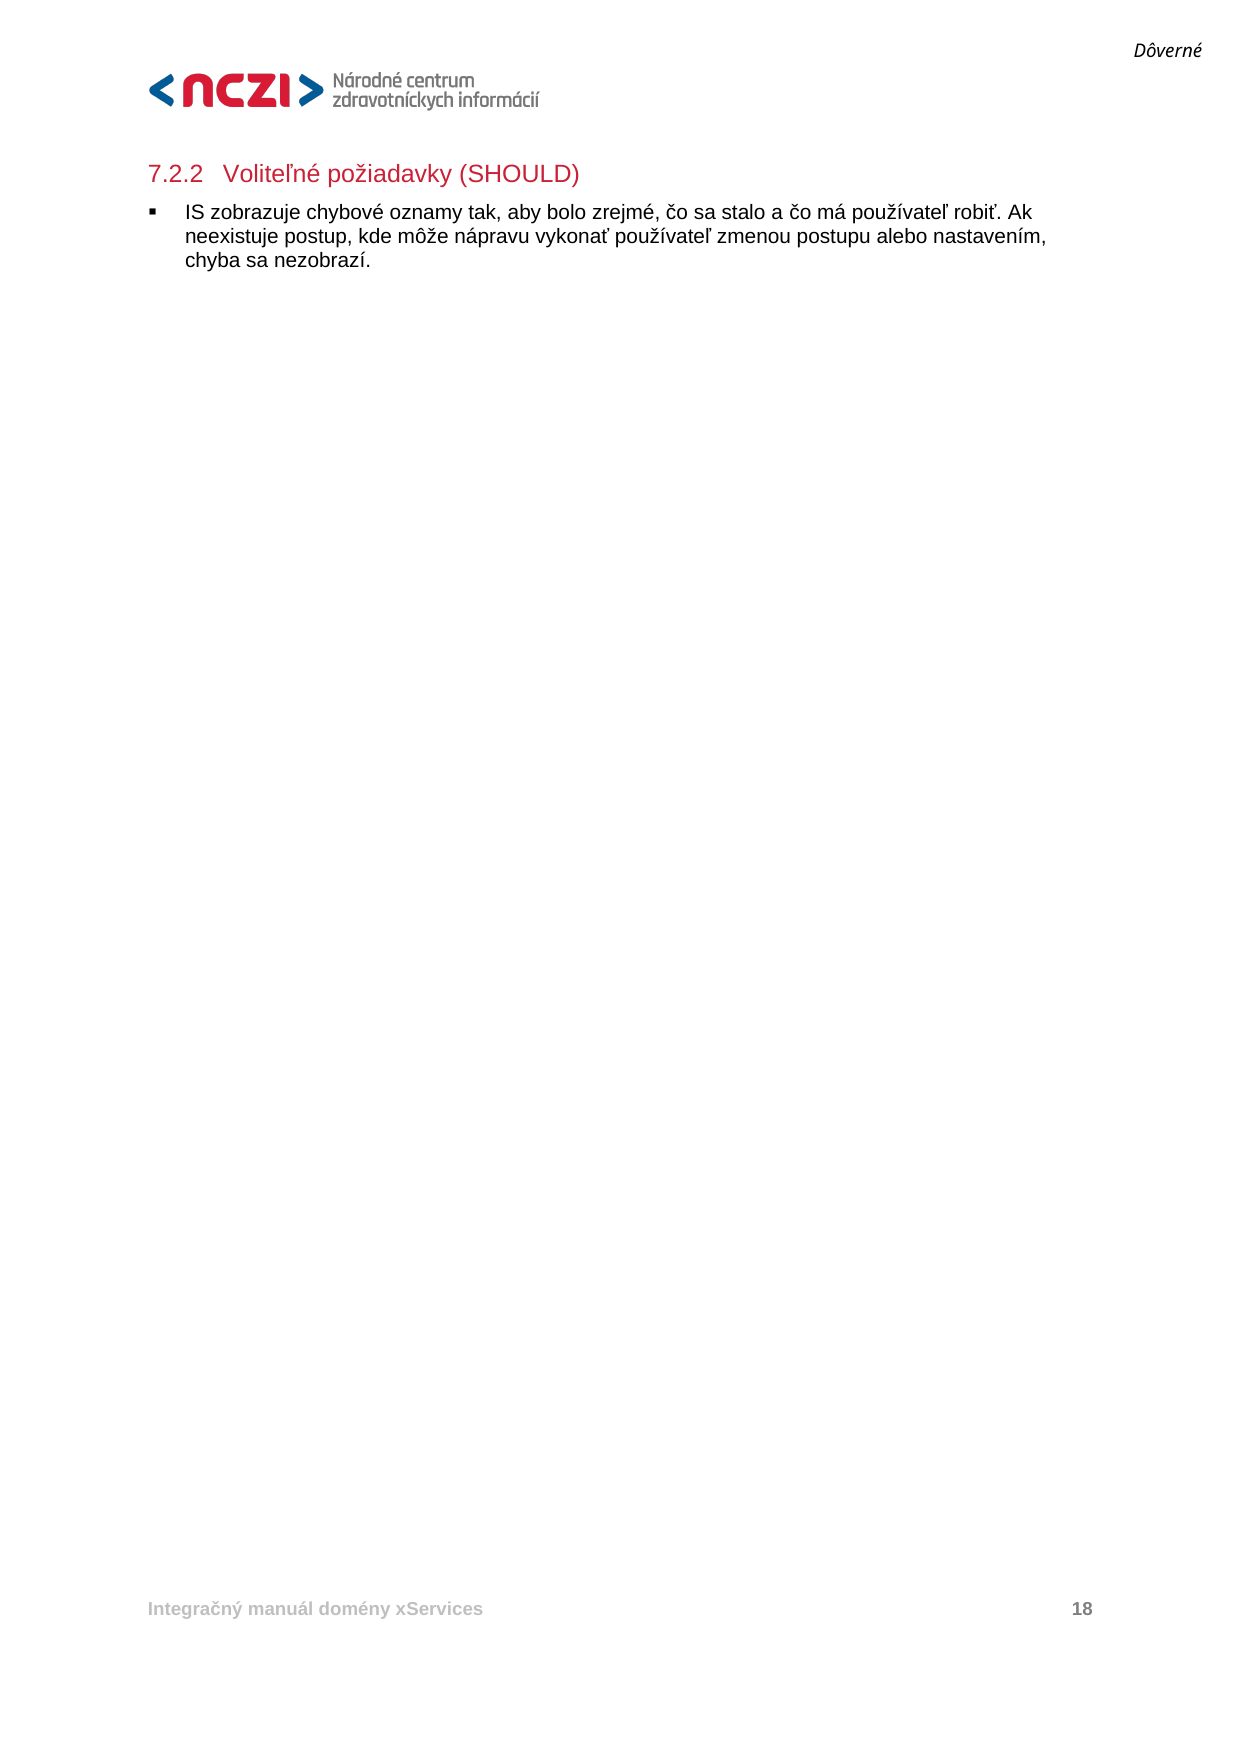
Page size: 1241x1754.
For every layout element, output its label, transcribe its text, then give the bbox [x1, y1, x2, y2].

picture [137, 58, 552, 124]
text Voliteľné požiadavky (SHOULD) [148, 158, 1093, 187]
list IS zobrazuje chybové oznamy tak, aby bolo zrejmé, čo sa stalo a čo má používateľ robiť. Ak neexistuje postup, kde môže nápravu vykonať používateľ zmenou postupu alebo nastavením, chyba sa nezobrazí. [148, 200, 1093, 272]
